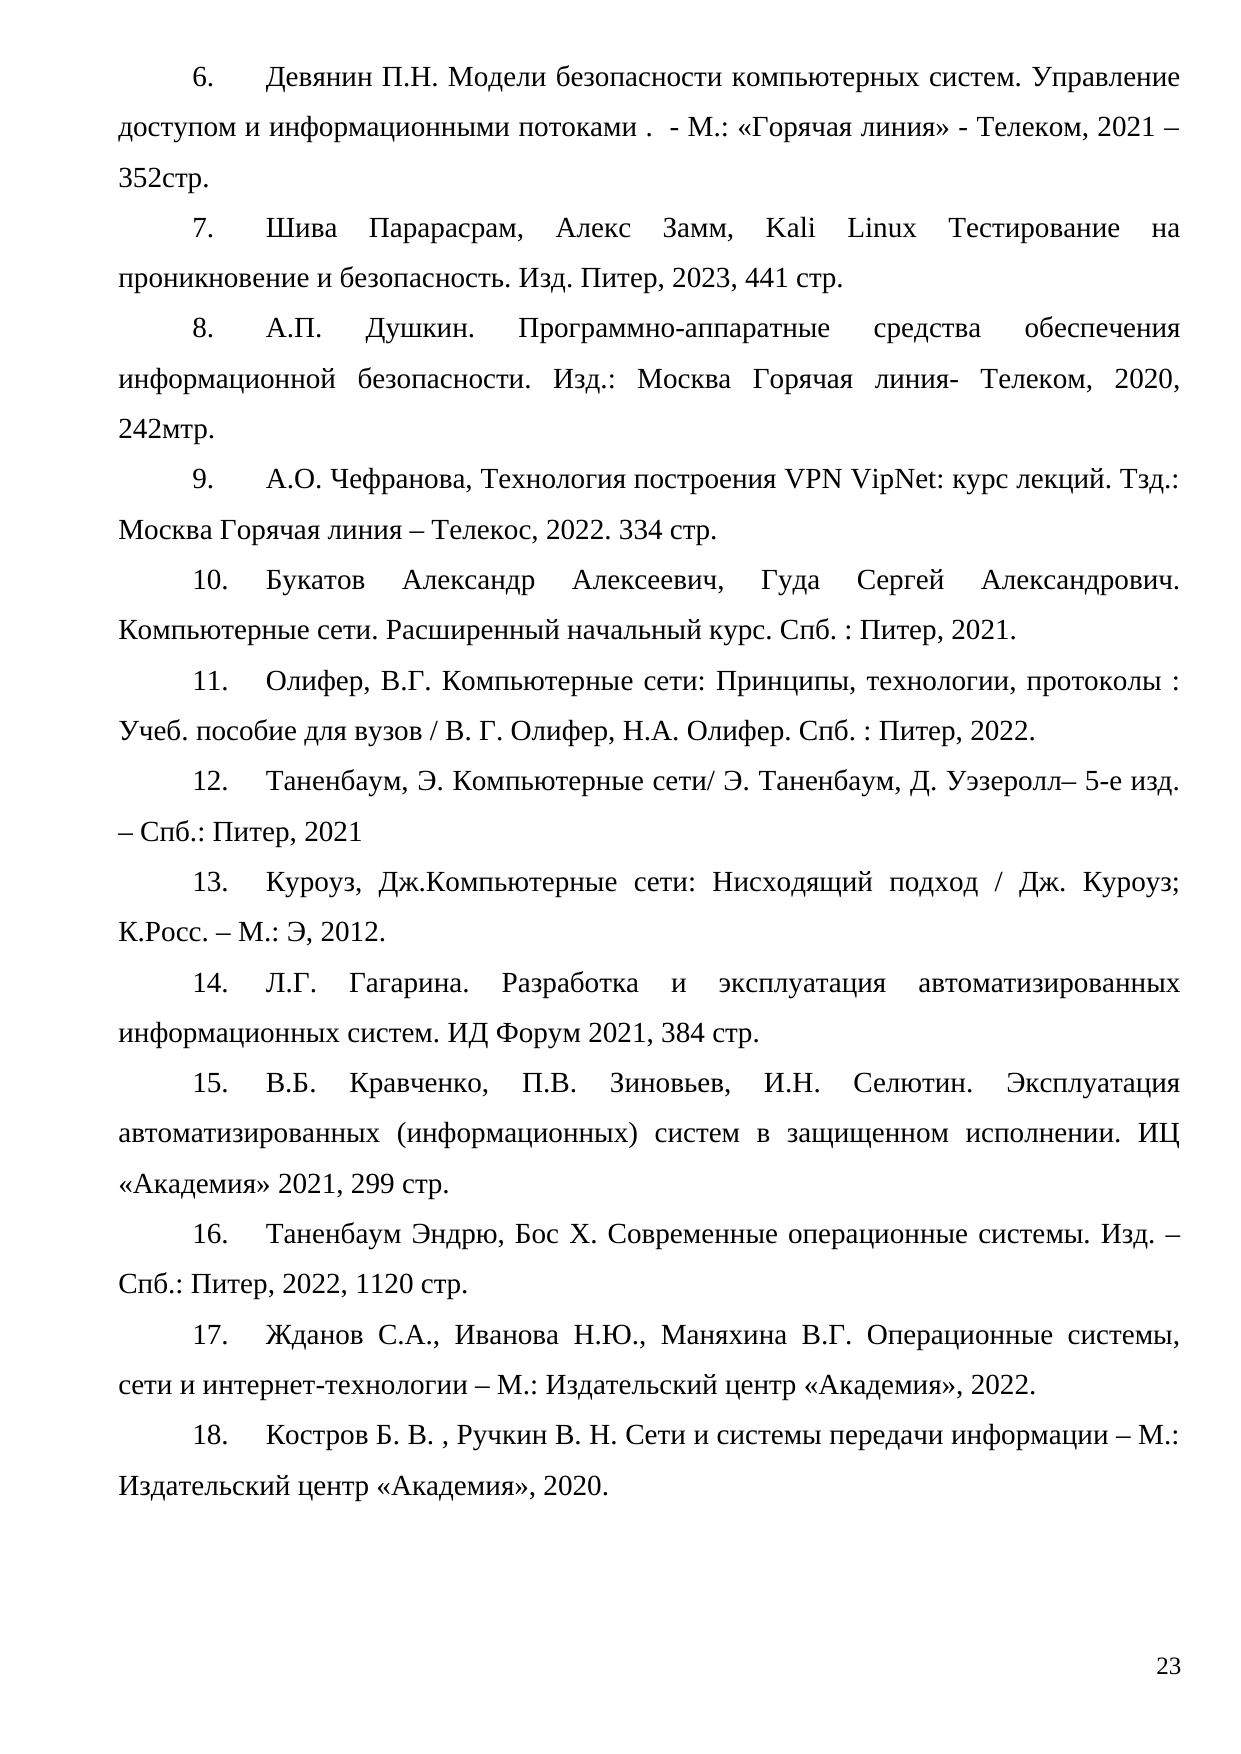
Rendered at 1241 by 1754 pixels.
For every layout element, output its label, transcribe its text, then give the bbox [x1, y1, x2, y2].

list Л.Г. Гагарина. Разработка и эксплуатация автоматизированных информационных систем. ИД Форум 2021, 384 стр. [118, 965, 1181, 1048]
list Таненбаум, Э. Компьютерные сети/ Э. Таненбаум, Д. Уэзеролл– 5-е изд. – Спб.: Питер, 2021 [118, 763, 1181, 847]
list Олифер, В.Г. Компьютерные сети: Принципы, технологии, протоколы : Учеб. пособие для вузов / В. Г. Олифер, Н.А. Олифер. Спб. : Питер, 2022. [118, 663, 1181, 747]
list Шива Парарасрам, Алекс Замм, Kali Linux Тестирование на проникновение и безопасность. Изд. Питер, 2023, 441 стр. [118, 210, 1181, 294]
list А.О. Чефранова, Технология построения VPN VipNet: курс лекций. Тзд.: Москва Горячая линия – Телекос, 2022. 334 стр. [118, 462, 1181, 545]
list Куроуз, Дж.Компьютерные сети: Нисходящий подход / Дж. Куроуз; К.Росс. – М.: Э, 2012. [118, 864, 1181, 948]
list Девянин П.Н. Модели безопасности компьютерных систем. Управление доступом и информационными потоками . - М.: «Горячая линия» - Телеком, 2021 – 352стр. [118, 59, 1181, 193]
list А.П. Душкин. Программно-аппаратные средства обеспечения информационной безопасности. Изд.: Москва Горячая линия- Телеком, 2020, 242мтр. [118, 311, 1181, 445]
list Костров Б. В. , Ручкин В. Н. Сети и системы передачи информации – М.: Издательский центр «Академия», 2020. [118, 1417, 1181, 1501]
list Таненбаум Эндрю, Бос Х. Современные операционные системы. Изд. – Спб.: Питер, 2022, 1120 стр. [118, 1216, 1181, 1300]
list Букатов Александр Алексеевич, Гуда Сергей Александрович. Компьютерные сети. Расширенный начальный курс. Спб. : Питер, 2021. [118, 562, 1181, 646]
list Жданов С.А., Иванова Н.Ю., Маняхина В.Г. Операционные системы, сети и интернет-технологии – М.: Издательский центр «Академия», 2022. [118, 1317, 1181, 1401]
list В.Б. Кравченко, П.В. Зиновьев, И.Н. Селютин. Эксплуатация автоматизированных (информационных) систем в защищенном исполнении. ИЦ «Академия» 2021, 299 стр. [118, 1065, 1181, 1199]
